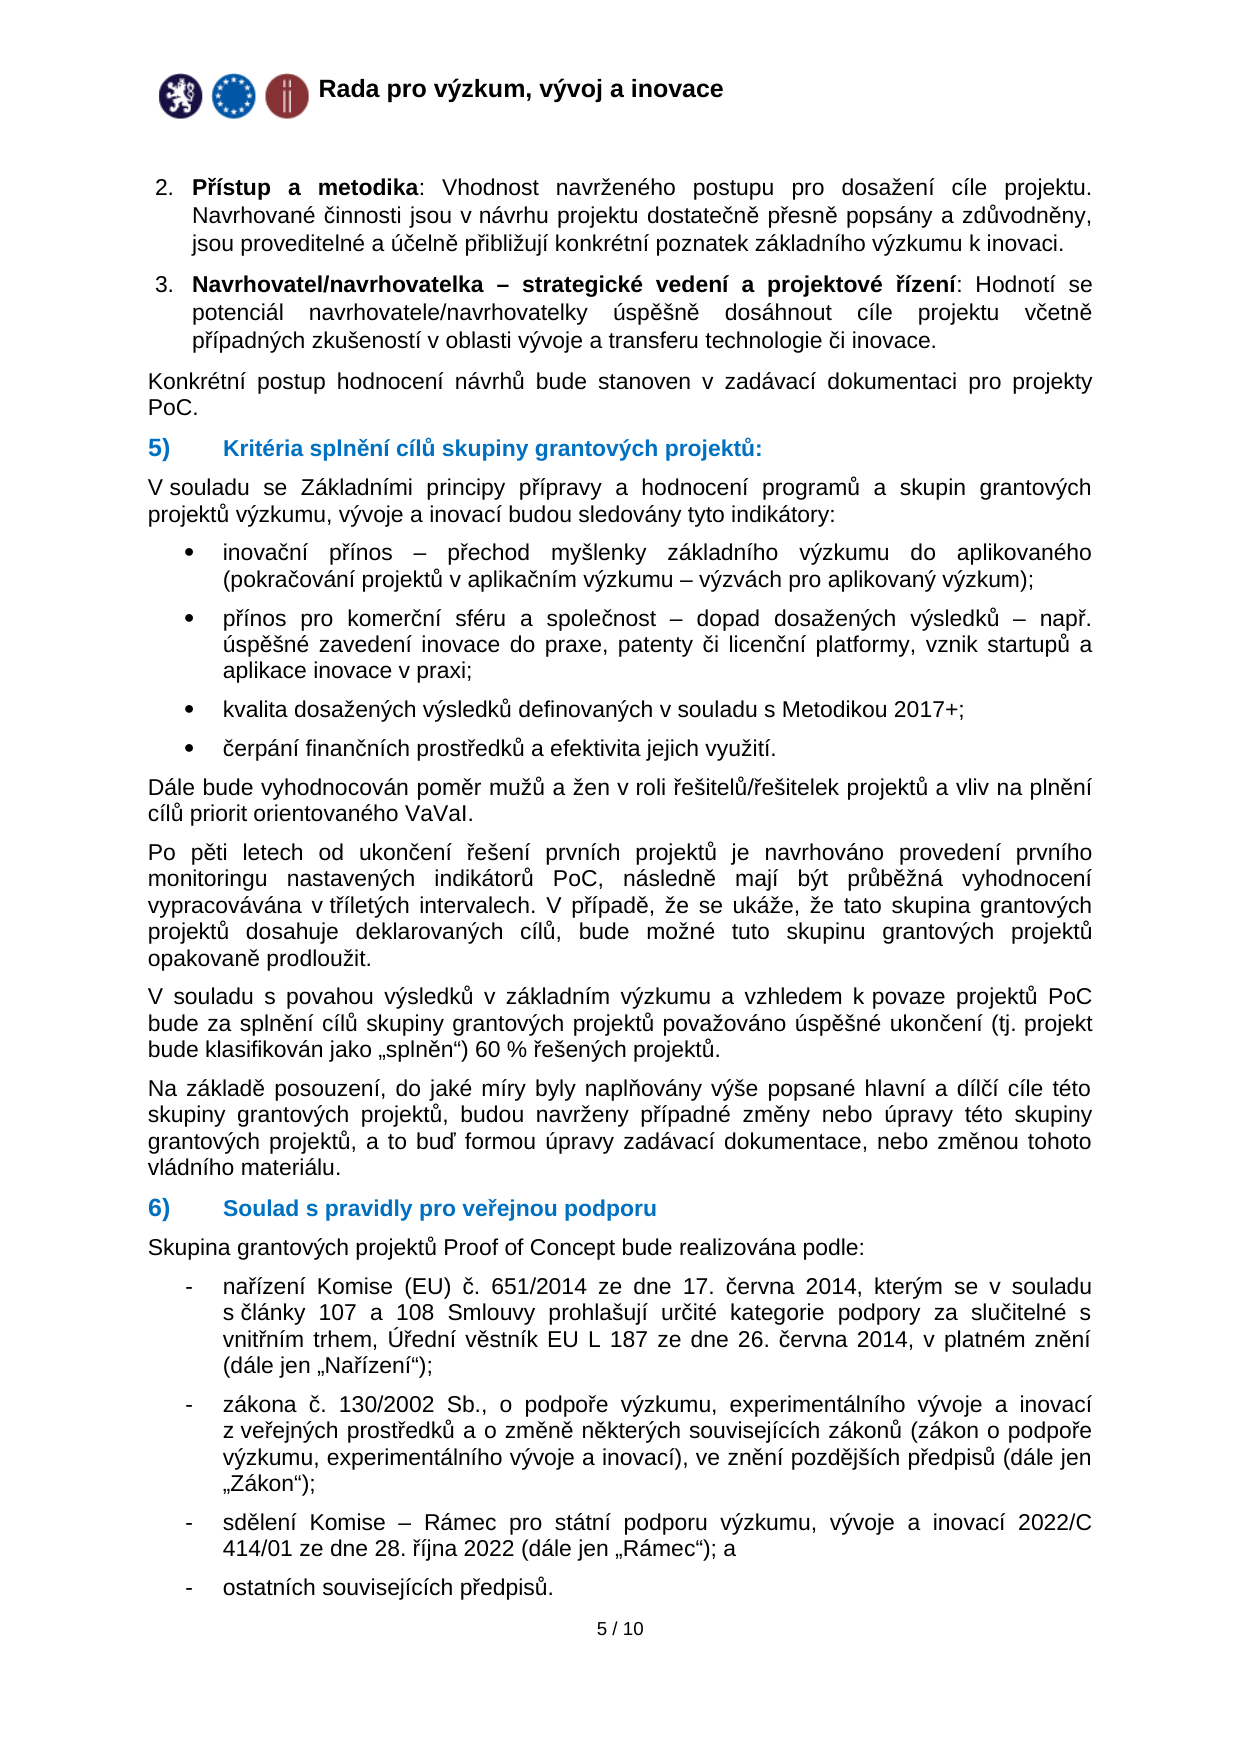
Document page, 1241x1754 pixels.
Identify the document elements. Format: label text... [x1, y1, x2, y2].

list ostatních souvisejících předpisů. [185, 1574, 1093, 1600]
list Kritéria splnění cílů skupiny grantových projektů: [148, 433, 1093, 462]
list Soulad s pravidly pro veřejnou podporu [148, 1193, 1093, 1222]
list nařízení Komise (EU) č. 651/2014 ze dne 17. června 2014, kterým se v souladu s články 107 a 108 Smlouvy prohlašují určité kategorie podpory za slučitelné s vnitřním trhem, Úřední věstník EU L 187 ze dne 26. června 2014, v platném znění (dále jen „Nařízení“); [185, 1273, 1093, 1378]
text V souladu s povahou výsledků v základním výzkumu a vzhledem k povaze projektů PoC bude za splnění cílů skupiny grantových projektů považováno úspěšné ukončení (tj. projekt bude klasifikován jako „splněn“) 60 % řešených projektů. [148, 983, 1093, 1062]
picture [158, 73, 309, 120]
text Na základě posouzení, do jaké míry byly naplňovány výše popsané hlavní a dílčí cíle této skupiny grantových projektů, budou navrženy případné změny nebo úpravy této skupiny grantových projektů, a to buď formou úpravy zadávací dokumentace, nebo změnou tohoto vládního materiálu. [148, 1075, 1093, 1180]
list přínos pro komerční sféru a společnost – dopad dosažených výsledků – např. úspěšné zavedení inovace do praxe, patenty či licenční platformy, vznik startupů a aplikace inovace v praxi; [185, 604, 1093, 684]
list čerpání finančních prostředků a efektivita jejich využití. [185, 735, 1093, 761]
list Navrhovatel/navrhovatelka – strategické vedení a projektové řízení: Hodnotí se potenciál navrhovatele/navrhovatelky úspěšně dosáhnout cíle projektu včetně případných zkušeností v oblasti vývoje a transferu technologie či inovace. [155, 271, 1093, 353]
text Skupina grantových projektů Proof of Concept bude realizována podle: [148, 1234, 1093, 1260]
list inovační přínos – přechod myšlenky základního výzkumu do aplikovaného (pokračování projektů v aplikačním výzkumu – výzvách pro aplikovaný výzkum); [185, 539, 1093, 592]
text Po pěti letech od ukončení řešení prvních projektů je navrhováno provedení prvního monitoringu nastavených indikátorů PoC, následně mají být průběžná vyhodnocení vypracovávána v tříletých intervalech. V případě, že se ukáže, že tato skupina grantových projektů dosahuje deklarovaných cílů, bude možné tuto skupinu grantových projektů opakovaně prodloužit. [148, 839, 1093, 971]
list sdělení Komise – Rámec pro státní podporu výzkumu, vývoje a inovací 2022/C 414/01 ze dne 28. října 2022 (dále jen „Rámec“); a [185, 1509, 1093, 1561]
list kvalita dosažených výsledků definovaných v souladu s Metodikou 2017+; [185, 696, 1093, 722]
list zákona č. 130/2002 Sb., o podpoře výzkumu, experimentálního vývoje a inovací z veřejných prostředků a o změně některých souvisejících zákonů (zákon o podpoře výzkumu, experimentálního vývoje a inovací), ve znění pozdějších předpisů (dále jen „Zákon“); [185, 1391, 1093, 1496]
list Přístup a metodika: Vhodnost navrženého postupu pro dosažení cíle projektu. Navrhované činnosti jsou v návrhu projektu dostatečně přesně popsány a zdůvodněny, jsou proveditelné a účelně přibližují konkrétní poznatek základního výzkumu k inovaci. [155, 174, 1093, 257]
text Konkrétní postup hodnocení návrhů bude stanoven v zadávací dokumentaci pro projekty PoC. [148, 368, 1093, 420]
text V souladu se Základními principy přípravy a hodnocení programů a skupin grantových projektů výzkumu, vývoje a inovací budou sledovány tyto indikátory: [148, 474, 1093, 527]
text Dále bude vyhodnocován poměr mužů a žen v roli řešitelů/řešitelek projektů a vliv na plnění cílů priorit orientovaného VaVaI. [148, 774, 1093, 827]
